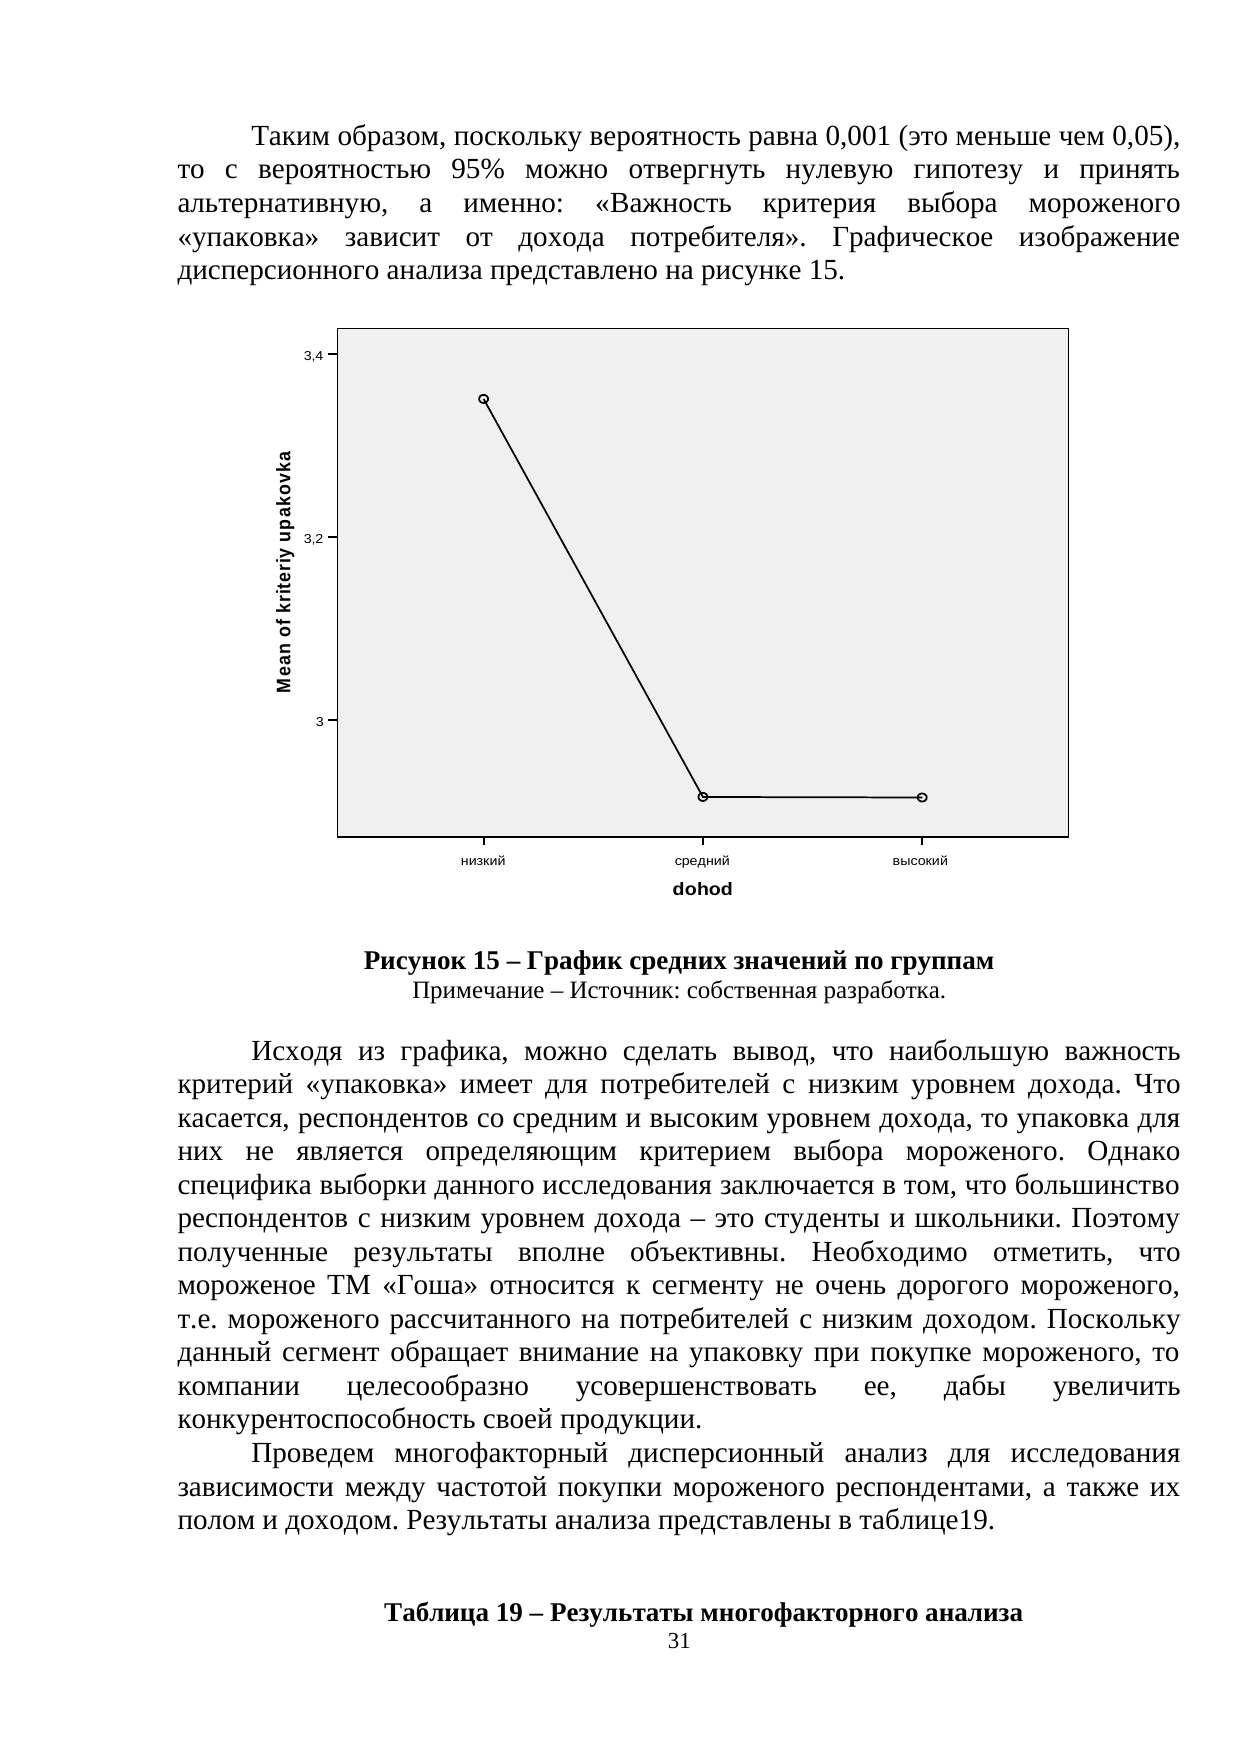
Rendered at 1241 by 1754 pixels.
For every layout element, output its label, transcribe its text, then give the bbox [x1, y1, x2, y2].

text Проведем многофакторный дисперсионный анализ для исследования зависимости между частотой покупки мороженого респондентами, а также их полом и доходом. Результаты анализа представлены в таблице19. [177, 1435, 1181, 1536]
text Примечание – Источник: собственная разработка. [177, 975, 1181, 1004]
text Исходя из графика, можно сделать вывод, что наибольшую важность критерий «упаковка» имеет для потребителей с низким уровнем дохода. Что касается, респондентов со средним и высоким уровнем дохода, то упаковка для них не является определяющим критерием выбора мороженого. Однако специфика выборки данного исследования заключается в том, что большинство респондентов с низким уровнем дохода – это студенты и школьники. Поэтому полученные результаты вполне объективны. Необходимо отметить, что мороженое ТМ «Гоша» относится к сегменту не очень дорогого мороженого, т.е. мороженого рассчитанного на потребителей с низким доходом. Поскольку данный сегмент обращает внимание на упаковку при покупке мороженого, то компании целесообразно усовершенствовать ее, дабы увеличить конкурентоспособность своей продукции. [177, 1033, 1181, 1435]
text Таблица 19 – Результаты многофакторного анализа [177, 1596, 1181, 1627]
text Рисунок 15 – График средних значений по группам [177, 944, 1181, 975]
text Таким образом, поскольку вероятность равна 0,001 (это меньше чем 0,05), то с вероятностью 95% можно отвергнуть нулевую гипотезу и принять альтернативную, а именно: «Важность критерия выбора мороженого «упаковка» зависит от дохода потребителя». Графическое изображение дисперсионного анализа представлено на рисунке 15. [177, 118, 1181, 286]
